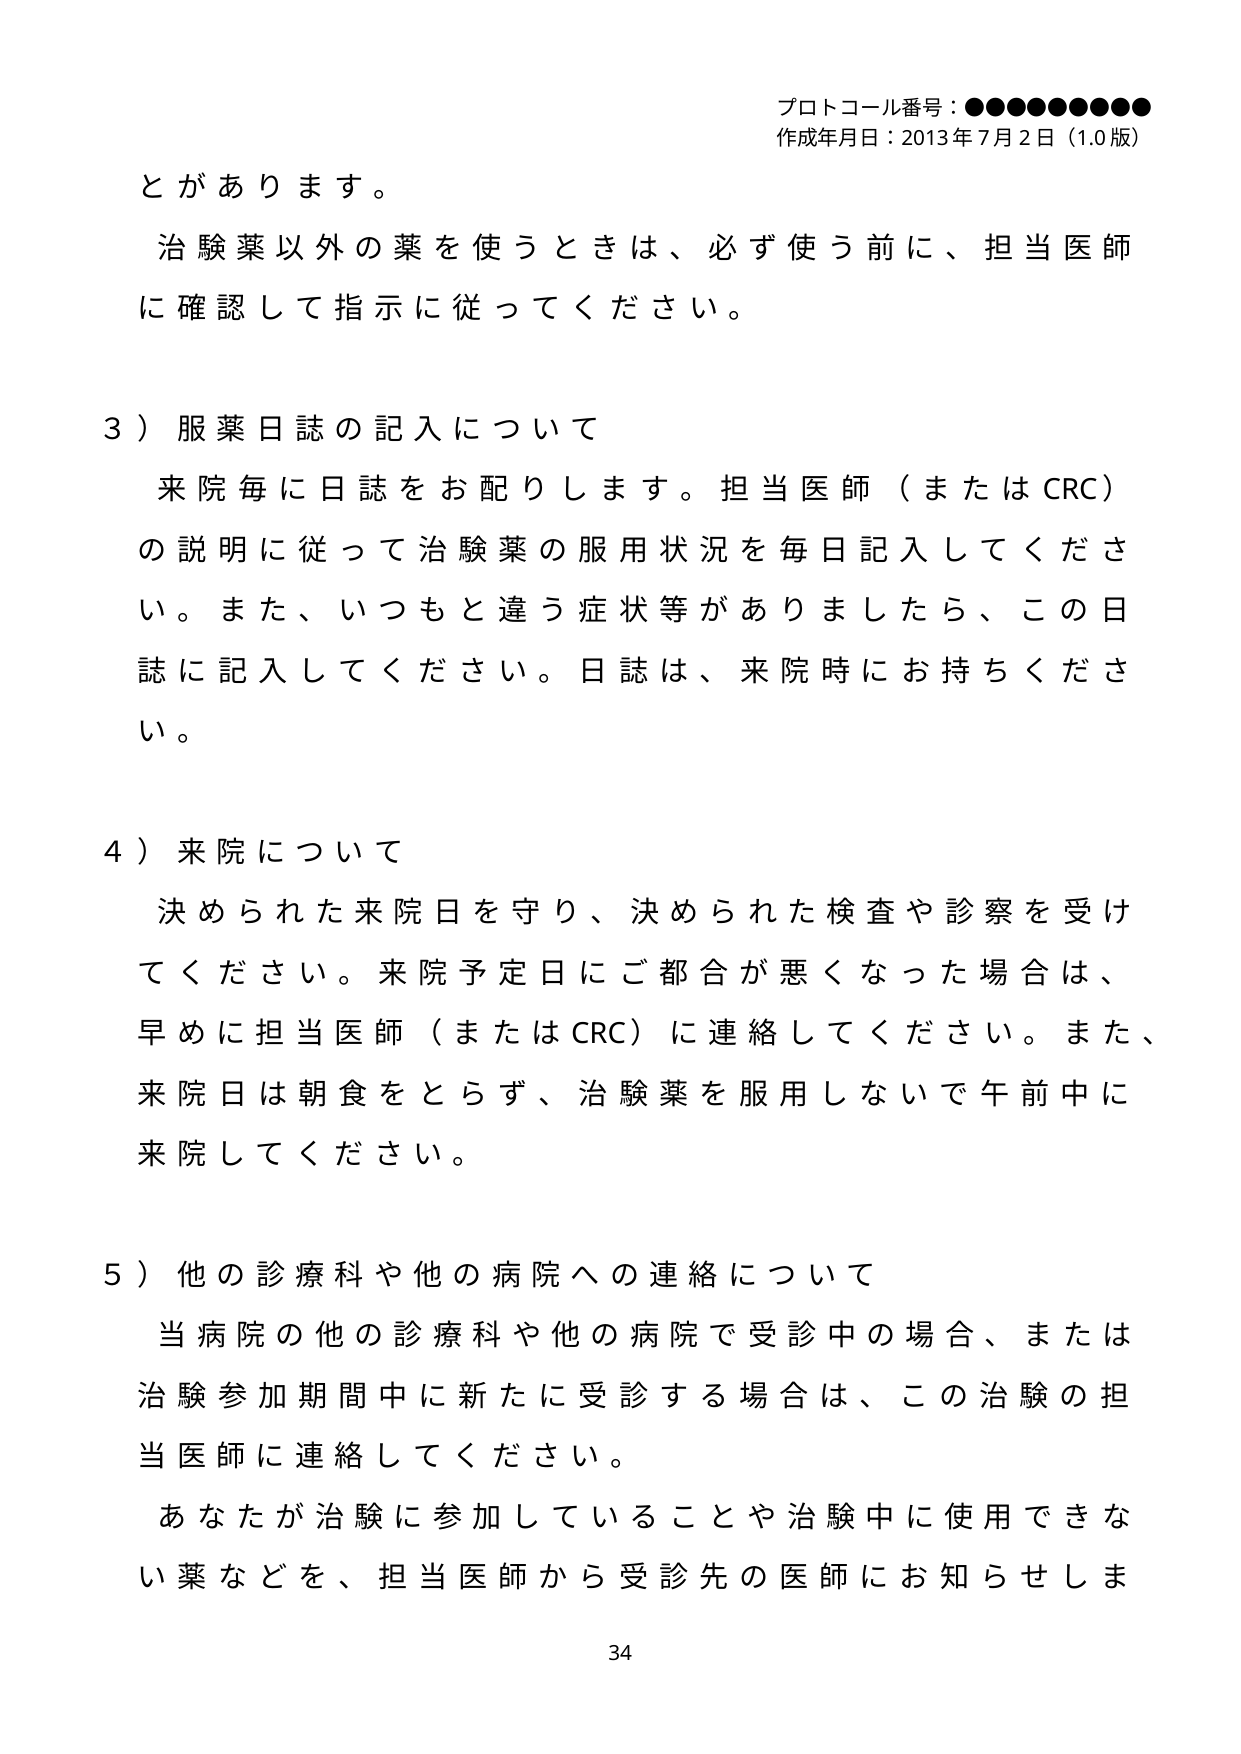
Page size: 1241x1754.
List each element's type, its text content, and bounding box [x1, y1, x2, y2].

text 決められた来院日を守り、決められた検査や診察を受けてください。来院予定日にご都合が悪くなった場合は、早めに担当医師（またはCRC）に連絡してください。また、来院日は朝食をとらず、治験薬を服用しないで午前中に来院してください。 [119, 880, 1142, 1182]
text 来院毎に日誌をお配りします。担当医師（またはCRC）の説明に従って治験薬の服用状況を毎日記入してください。また、いつもと違う症状等がありましたら、この日誌に記入してください。日誌は、来院時にお持ちください。 [124, 457, 1142, 759]
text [120, 155, 1142, 215]
text ３）服薬日誌の記入について [98, 397, 1142, 457]
text ４）来院について [98, 819, 1142, 880]
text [120, 1484, 1142, 1605]
text ５）他の診療科や他の病院への連絡について [98, 1242, 1142, 1303]
text 治験薬以外の薬を使うときは、必ず使う前に、担当医師に確認して指示に従ってください。 [120, 215, 1142, 336]
text 当病院の他の診療科や他の病院で受診中の場合、または治験参加期間中に新たに受診する場合は、この治験の担当医師に連絡してください。 [120, 1303, 1142, 1484]
